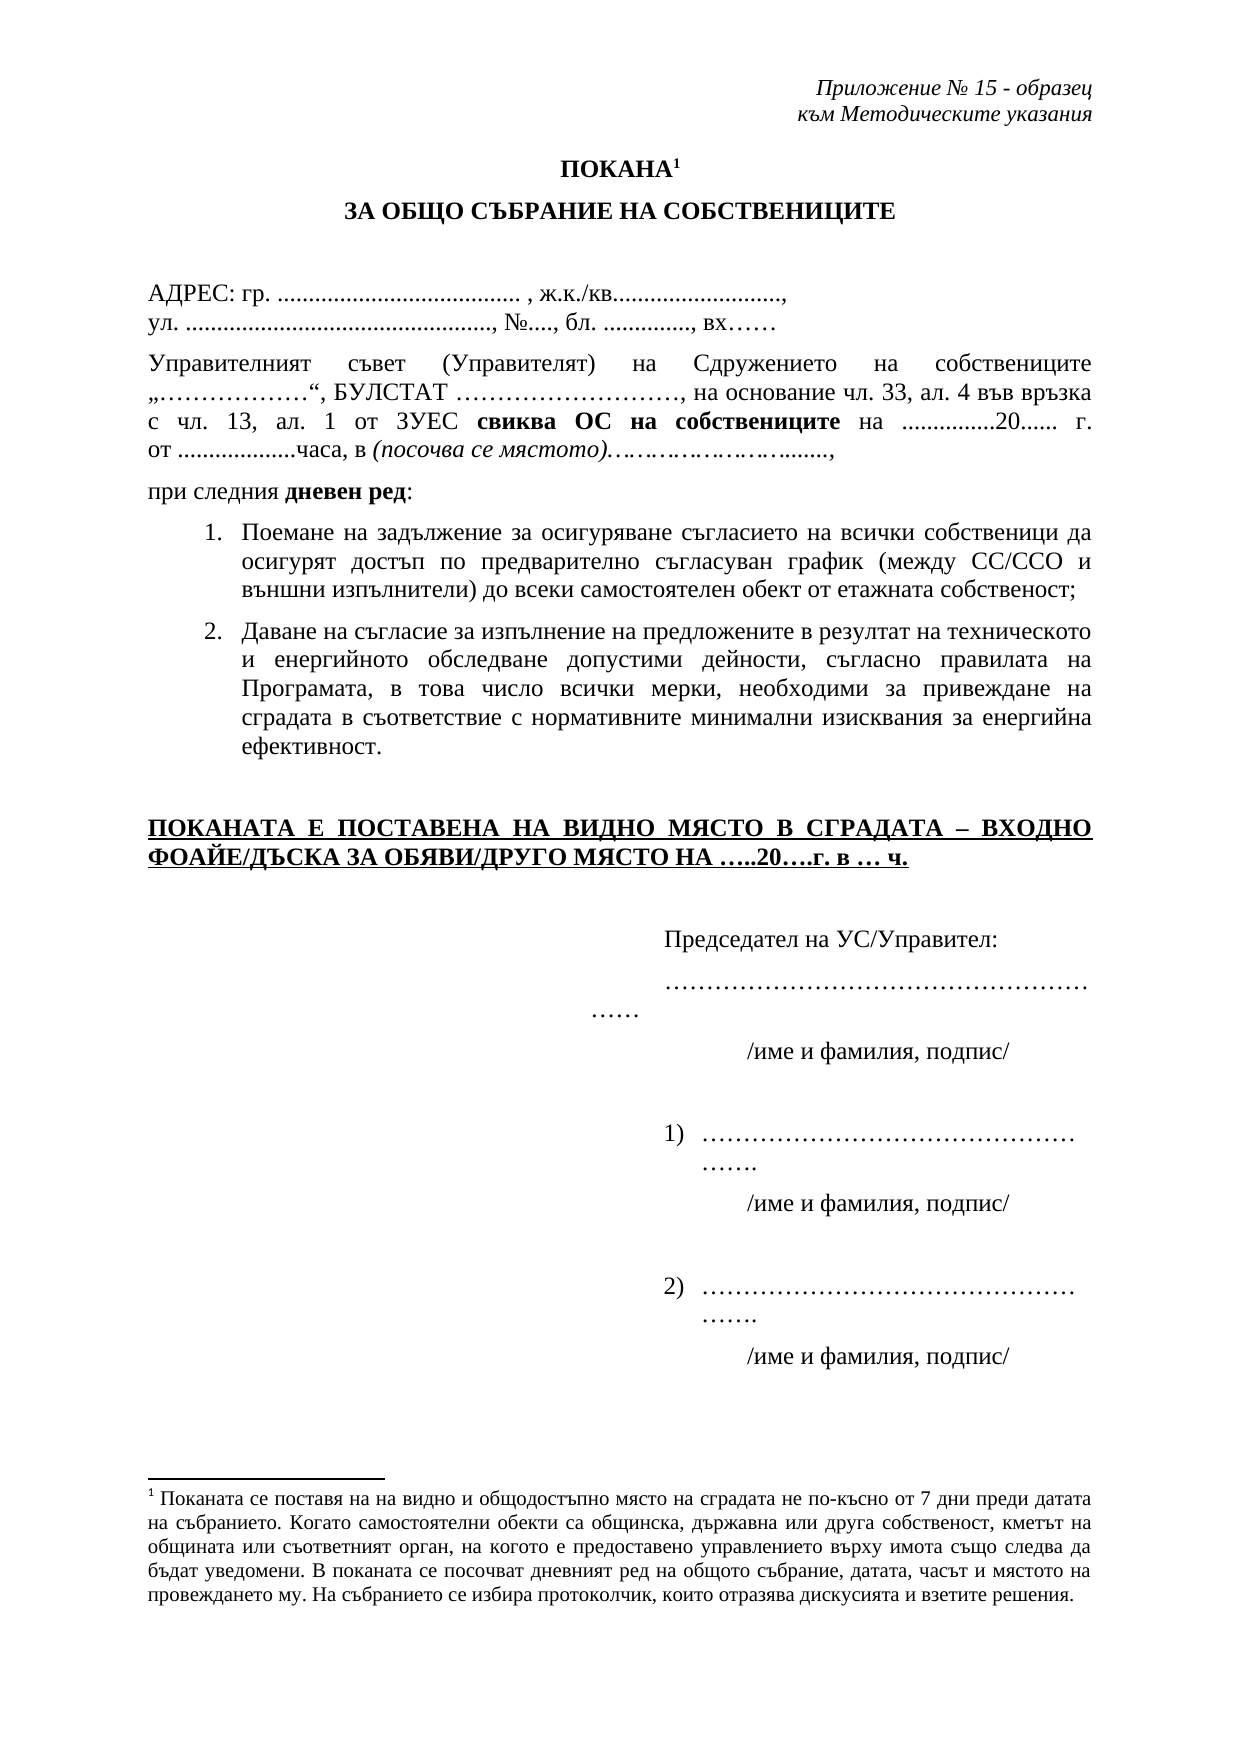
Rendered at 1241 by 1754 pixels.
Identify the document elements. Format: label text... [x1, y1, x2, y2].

text ПОКАНАТА Е ПОСТАВЕНА НА ВИДНО МЯСТО В СГРАДАТА – ВХОДНО ФОАЙЕ/ДЪСКА ЗА ОБЯВИ/ДРУГО МЯСТО НА …..20….г. в … ч. [148, 840, 1093, 871]
list ……………………………………………. [663, 1271, 1093, 1328]
text ЗА ОБЩО СЪБРАНИЕ НА СОБСТВЕНИЦИТЕ [148, 196, 1093, 224]
text Управителният съвет (Управителят) на Сдружението на собствениците „………………“, БУЛСТАТ ………………………, на основание чл. 33, ал. 4 във връзка с чл. 13, ал. 1 от ЗУЕС свиква ОС на собствениците на ...............20...... г. от ...................часа, в (посочва се мястото)……………………......., [148, 348, 1093, 463]
text при следния дневен ред: [148, 476, 1093, 504]
list Поемане на задължение за осигуряване съгласието на всички собственици да осигурят достъп по предварително съгласуван график (между СС/ССО и външни изпълнители) до всеки самостоятелен обект от етажната собственост; [204, 517, 1093, 603]
text ПОКАНА [148, 154, 1093, 183]
text АДРЕС: гр. ....................................... , ж.к./кв..........................., ул. ................................................., №...., бл. .............., вх…… [148, 278, 1093, 336]
list Даване на съгласие за изпълнение на предложените в резултат на техническото и енергийното обследване допустими дейности, съгласно правилата на Програмата, в това число всички мерки, необходими за привеждане на сградата в съответствие с нормативните минимални изисквания за енергийна ефективност. [204, 616, 1093, 759]
text /име и фамилия, подпис/ [590, 1036, 1093, 1064]
text Председател на УС/Управител: [590, 924, 1093, 953]
text ПОКАНАТА Е ПОСТАВЕНА НА ВИДНО МЯСТО В СГРАДАТА – ВХОДНО ФОАЙЕ/ДЪСКА ЗА ОБЯВИ/ДРУГО МЯСТО НА …..20….г. в … ч. [148, 813, 1093, 838]
text /име и фамилия, подпис/ [590, 1341, 1093, 1369]
text ………………………………………………… [590, 966, 1093, 1023]
list ……………………………………………. [663, 1118, 1093, 1176]
text /име и фамилия, подпис/ [590, 1188, 1093, 1217]
